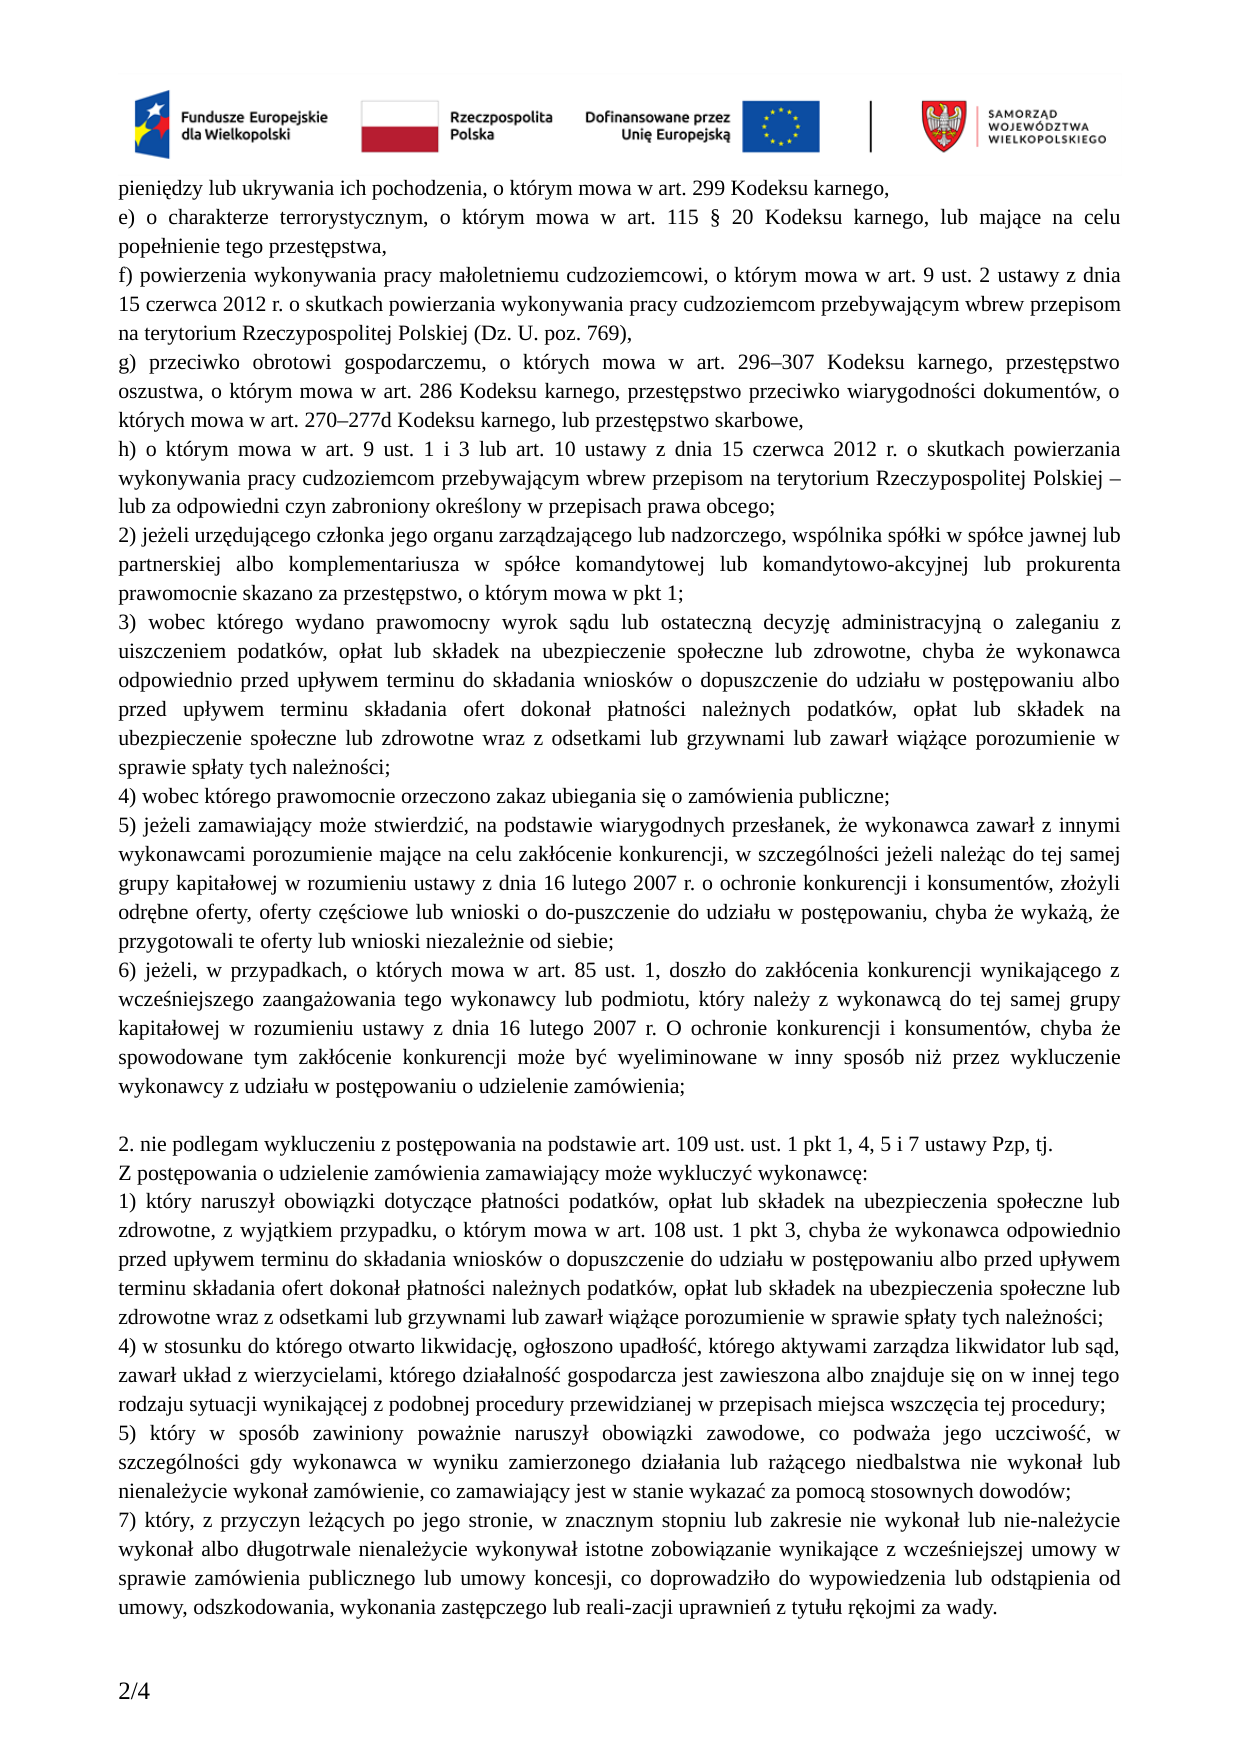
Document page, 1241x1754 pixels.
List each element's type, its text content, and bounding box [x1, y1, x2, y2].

text 4) wobec którego prawomocnie orzeczono zakaz ubiegania się o zamówienia publiczne; [118, 783, 1122, 808]
text 2) jeżeli urzędującego członka jego organu zarządzającego lub nadzorczego, wspólnika spółki w spółce jawnej lub partnerskiej albo komplementariusza w spółce komandytowej lub komandytowo-akcyjnej lub prokurenta prawomocnie skazano za przestępstwo, o którym mowa w pkt 1; [118, 522, 1122, 606]
text f) powierzenia wykonywania pracy małoletniemu cudzoziemcowi, o którym mowa w art. 9 ust. 2 ustawy z dnia 15 czerwca 2012 r. o skutkach powierzania wykonywania pracy cudzoziemcom przebywającym wbrew przepisom na terytorium Rzeczypospolitej Polskiej (Dz. U. poz. 769), [118, 262, 1122, 345]
text 5) jeżeli zamawiający może stwierdzić, na podstawie wiarygodnych przesłanek, że wykonawca zawarł z innymi wykonawcami porozumienie mające na celu zakłócenie konkurencji, w szczególności jeżeli należąc do tej samej grupy kapitałowej w rozumieniu ustawy z dnia 16 lutego 2007 r. o ochronie konkurencji i konsumentów, złożyli odrębne oferty, oferty częściowe lub wnioski o do-puszczenie do udziału w postępowaniu, chyba że wykażą, że przygotowali te oferty lub wnioski niezależnie od siebie; [118, 812, 1122, 953]
text g) przeciwko obrotowi gospodarczemu, o których mowa w art. 296–307 Kodeksu karnego, przestępstwo oszustwa, o którym mowa w art. 286 Kodeksu karnego, przestępstwo przeciwko wiarygodności dokumentów, o których mowa w art. 270–277d Kodeksu karnego, lub przestępstwo skarbowe, [118, 349, 1122, 432]
text 6) jeżeli, w przypadkach, o których mowa w art. 85 ust. 1, doszło do zakłócenia konkurencji wynikającego z wcześniejszego zaangażowania tego wykonawcy lub podmiotu, który należy z wykonawcą do tej samej grupy kapitałowej w rozumieniu ustawy z dnia 16 lutego 2007 r. O ochronie konkurencji i konsumentów, chyba że spowodowane tym zakłócenie konkurencji może być wyeliminowane w inny sposób niż przez wykluczenie wykonawcy z udziału w postępowaniu o udzielenie zamówienia; [118, 957, 1122, 1098]
text pieniędzy lub ukrywania ich pochodzenia, o którym mowa w art. 299 Kodeksu karnego, [118, 176, 1122, 200]
text 2. nie podlegam wykluczeniu z postępowania na podstawie art. 109 ust. ust. 1 pkt 1, 4, 5 i 7 ustawy Pzp, tj. [118, 1131, 1122, 1156]
text 1) który naruszył obowiązki dotyczące płatności podatków, opłat lub składek na ubezpieczenia społeczne lub zdrowotne, z wyjątkiem przypadku, o którym mowa w art. 108 ust. 1 pkt 3, chyba że wykonawca odpowiednio przed upływem terminu do składania wniosków o dopuszczenie do udziału w postępowaniu albo przed upływem terminu składania ofert dokonał płatności należnych podatków, opłat lub składek na ubezpieczenia społeczne lub zdrowotne wraz z odsetkami lub grzywnami lub zawarł wiążące porozumienie w sprawie spłaty tych należności; [118, 1188, 1122, 1329]
text 4) w stosunku do którego otwarto likwidację, ogłoszono upadłość, którego aktywami zarządza likwidator lub sąd, zawarł układ z wierzycielami, którego działalność gospodarcza jest zawieszona albo znajduje się on w innej tego rodzaju sytuacji wynikającej z podobnej procedury przewidzianej w przepisach miejsca wszczęcia tej procedury; [118, 1333, 1122, 1416]
text h) o którym mowa w art. 9 ust. 1 i 3 lub art. 10 ustawy z dnia 15 czerwca 2012 r. o skutkach powierzania wykonywania pracy cudzoziemcom przebywającym wbrew przepisom na terytorium Rzeczypospolitej Polskiej – lub za odpowiedni czyn zabroniony określony w przepisach prawa obcego; [118, 436, 1122, 519]
text e) o charakterze terrorystycznym, o którym mowa w art. 115 § 20 Kodeksu karnego, lub mające na celu popełnienie tego przestępstwa, [118, 204, 1122, 258]
text 3) wobec którego wydano prawomocny wyrok sądu lub ostateczną decyzję administracyjną o zaleganiu z uiszczeniem podatków, opłat lub składek na ubezpieczenie społeczne lub zdrowotne, chyba że wykonawca odpowiednio przed upływem terminu do składania wniosków o dopuszczenie do udziału w postępowaniu albo przed upływem terminu składania ofert dokonał płatności należnych podatków, opłat lub składek na ubezpieczenie społeczne lub zdrowotne wraz z odsetkami lub grzywnami lub zawarł wiążące porozumienie w sprawie spłaty tych należności; [118, 609, 1122, 779]
text Z postępowania o udzielenie zamówienia zamawiający może wykluczyć wykonawcę: [118, 1159, 1122, 1185]
text 7) który, z przyczyn leżących po jego stronie, w znacznym stopniu lub zakresie nie wykonał lub nie-należycie wykonał albo długotrwale nienależycie wykonywał istotne zobowiązanie wynikające z wcześniejszej umowy w sprawie zamówienia publicznego lub umowy koncesji, co doprowadziło do wypowiedzenia lub odstąpienia od umowy, odszkodowania, wykonania zastępczego lub reali-zacji uprawnień z tytułu rękojmi za wady. [118, 1507, 1122, 1619]
text 5) który w sposób zawiniony poważnie naruszył obowiązki zawodowe, co podważa jego uczciwość, w szczególności gdy wykonawca w wyniku zamierzonego działania lub rażącego niedbalstwa nie wykonał lub nienależycie wykonał zamówienie, co zamawiający jest w stanie wykazać za pomocą stosownych dowodów; [118, 1420, 1122, 1503]
